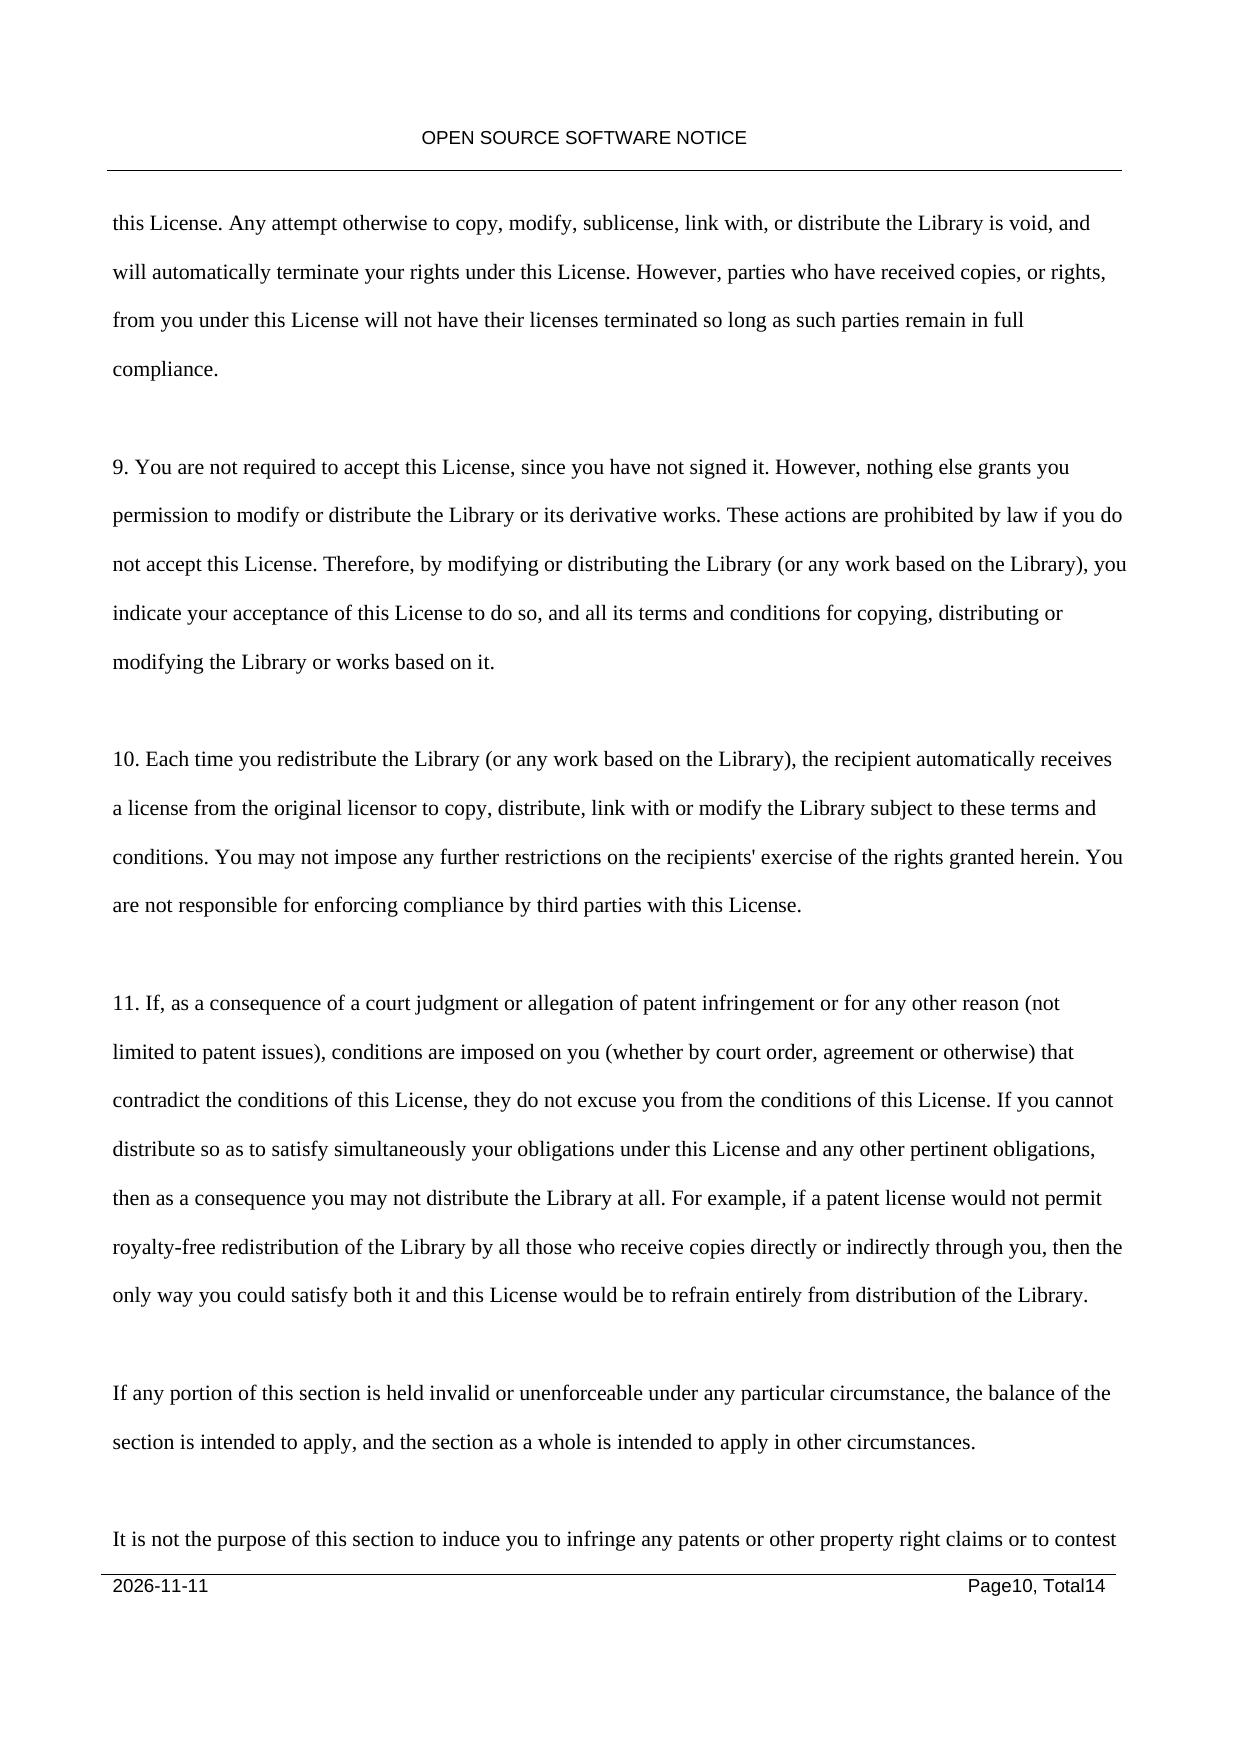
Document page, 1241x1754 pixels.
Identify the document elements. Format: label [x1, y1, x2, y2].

text [112, 206, 1128, 1555]
